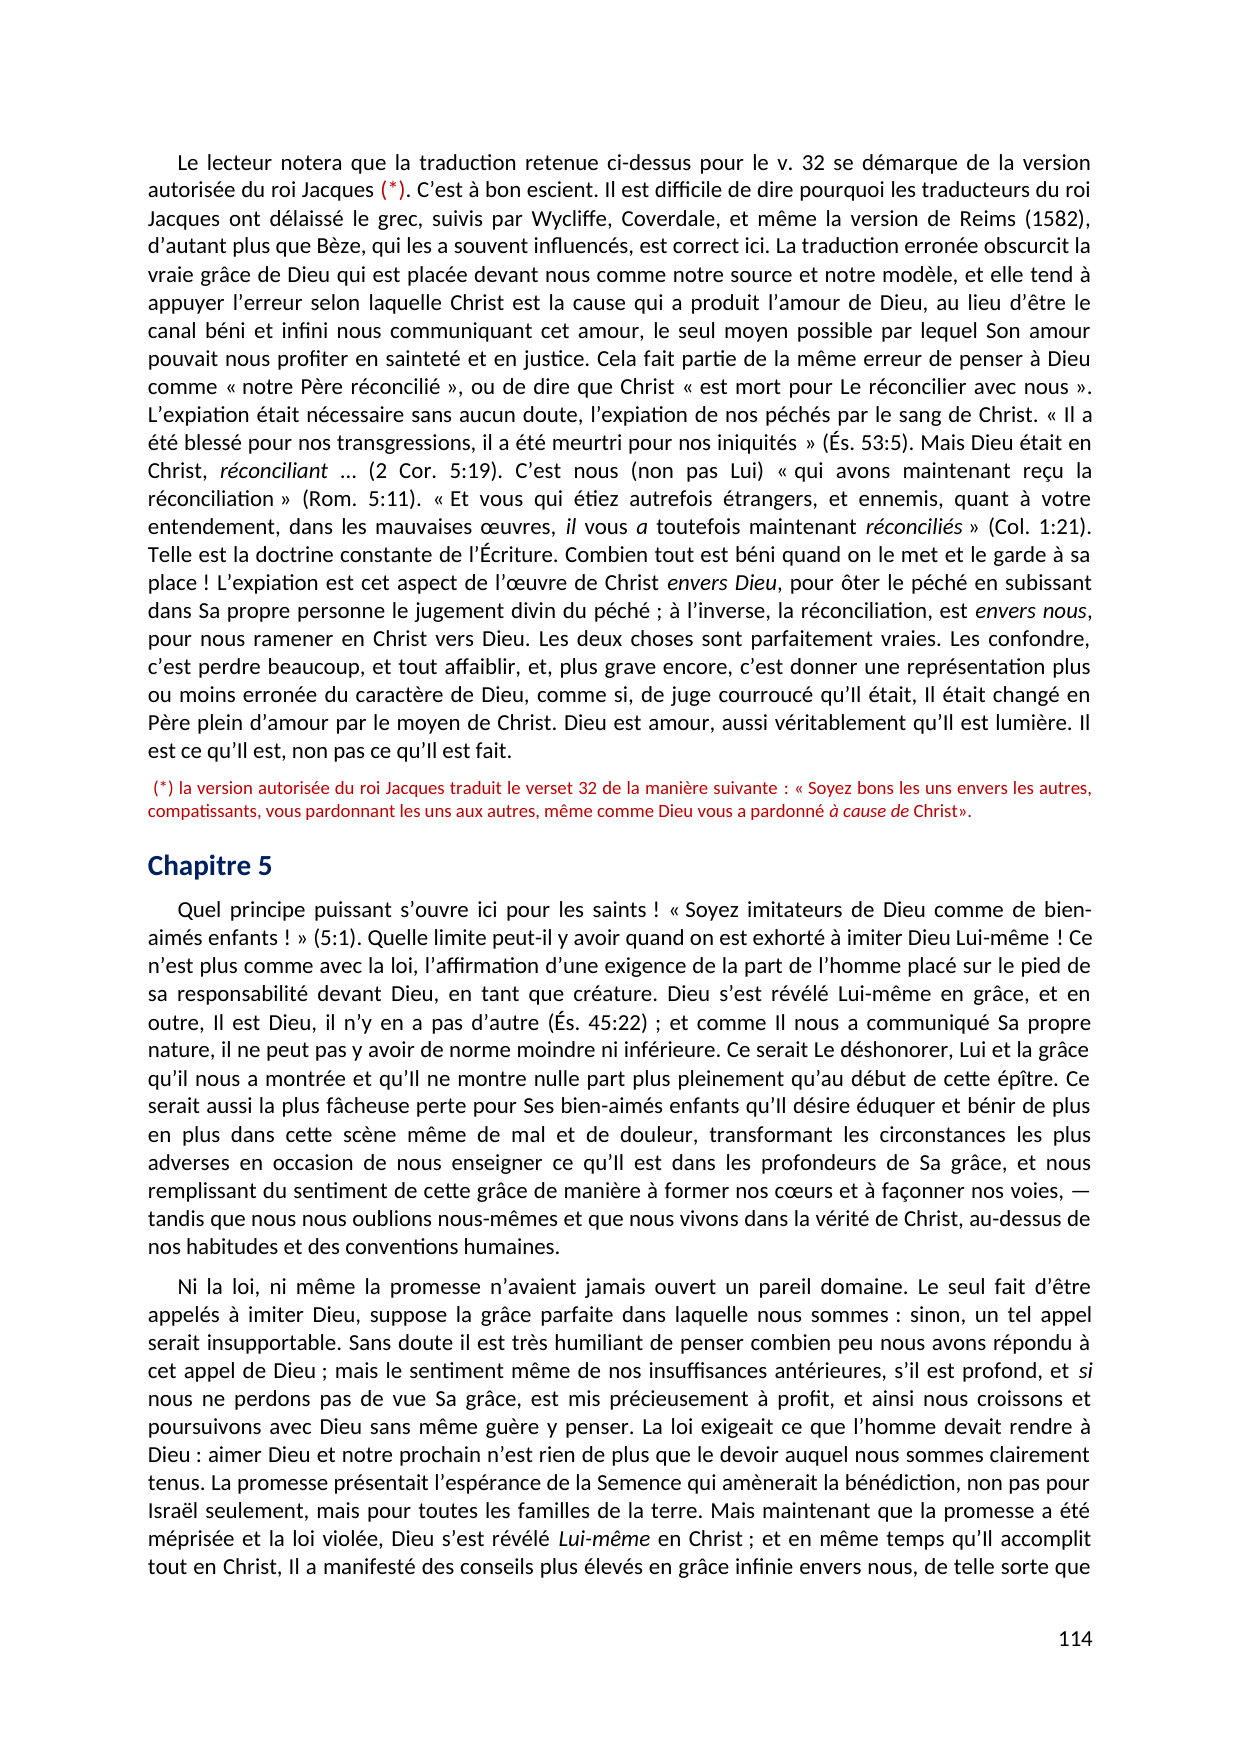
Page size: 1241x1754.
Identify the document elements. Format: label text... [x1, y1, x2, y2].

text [148, 1272, 1093, 1581]
text Le lecteur notera que la traduction retenue ci-dessus pour le v. 32 se démarque de la version autorisée du roi Jacques (*). C’est à bon escient. Il est difficile de dire pourquoi les traducteurs du roi Jacques ont délaissé le grec, suivis par Wycliffe, Coverdale, et même la version de Reims (1582), d’autant plus que Bèze, qui les a souvent influencés, est correct ici. La traduction erronée obscurcit la vraie grâce de Dieu qui est placée devant nous comme notre source et notre modèle, et elle tend à appuyer l’erreur selon laquelle Christ est la cause qui a produit l’amour de Dieu, au lieu d’être le canal béni et infini nous communiquant cet amour, le seul moyen possible par lequel Son amour pouvait nous profiter en sainteté et en justice. Cela fait partie de la même erreur de penser à Dieu comme « notre Père réconcilié », ou de dire que Christ « est mort pour Le réconcilier avec nous ». L’expiation était nécessaire sans aucun doute, l’expiation de nos péchés par le sang de Christ. « Il a été blessé pour nos transgressions, il a été meurtri pour nos iniquités » (És. 53:5). Mais Dieu était en Christ, réconciliant … (2 Cor. 5:19). C’est nous (non pas Lui) « qui avons maintenant reçu la réconciliation » (Rom. 5:11). « Et vous qui étiez autrefois étrangers, et ennemis, quant à votre entendement, dans les mauvaises œuvres, il vous a toutefois maintenant réconciliés » (Col. 1:21). Telle est la doctrine constante de l’Écriture. Combien tout est béni quand on le met et le garde à sa place ! L’expiation est cet aspect de l’œuvre de Christ envers Dieu, pour ôter le péché en subissant dans Sa propre personne le jugement divin du péché ; à l’inverse, la réconciliation, est envers nous, pour nous ramener en Christ vers Dieu. Les deux choses sont parfaitement vraies. Les confondre, c’est perdre beaucoup, et tout affaiblir, et, plus grave encore, c’est donner une représentation plus ou moins erronée du caractère de Dieu, comme si, de juge courroucé qu’Il était, Il était changé en Père plein d’amour par le moyen de Christ. Dieu est amour, aussi véritablement qu’Il est lumière. Il est ce qu’Il est, non pas ce qu’Il est fait. [148, 148, 1093, 764]
subtitle Chapitre 5 [148, 847, 1093, 883]
text (*) la version autorisée du roi Jacques traduit le verset 32 de la manière suivante : « Soyez bons les uns envers les autres, compatissants, vous pardonnant les uns aux autres, même comme Dieu vous a pardonné à cause de Christ». [148, 777, 1093, 822]
text Quel principe puissant s’ouvre ici pour les saints ! « Soyez imitateurs de Dieu comme de bien-aimés enfants ! » (5:1). Quelle limite peut-il y avoir quand on est exhorté à imiter Dieu Lui-même ! Ce n’est plus comme avec la loi, l’affirmation d’une exigence de la part de l’homme placé sur le pied de sa responsabilité devant Dieu, en tant que créature. Dieu s’est révélé Lui-même en grâce, et en outre, Il est Dieu, il n’y en a pas d’autre (És. 45:22) ; et comme Il nous a communiqué Sa propre nature, il ne peut pas y avoir de norme moindre ni inférieure. Ce serait Le déshonorer, Lui et la grâce qu’il nous a montrée et qu’Il ne montre nulle part plus pleinement qu’au début de cette épître. Ce serait aussi la plus fâcheuse perte pour Ses bien-aimés enfants qu’Il désire éduquer et bénir de plus en plus dans cette scène même de mal et de douleur, transformant les circonstances les plus adverses en occasion de nous enseigner ce qu’Il est dans les profondeurs de Sa grâce, et nous remplissant du sentiment de cette grâce de manière à former nos cœurs et à façonner nos voies, — tandis que nous nous oublions nous-mêmes et que nous vivons dans la vérité de Christ, au-dessus de nos habitudes et des conventions humaines. [148, 896, 1093, 1260]
